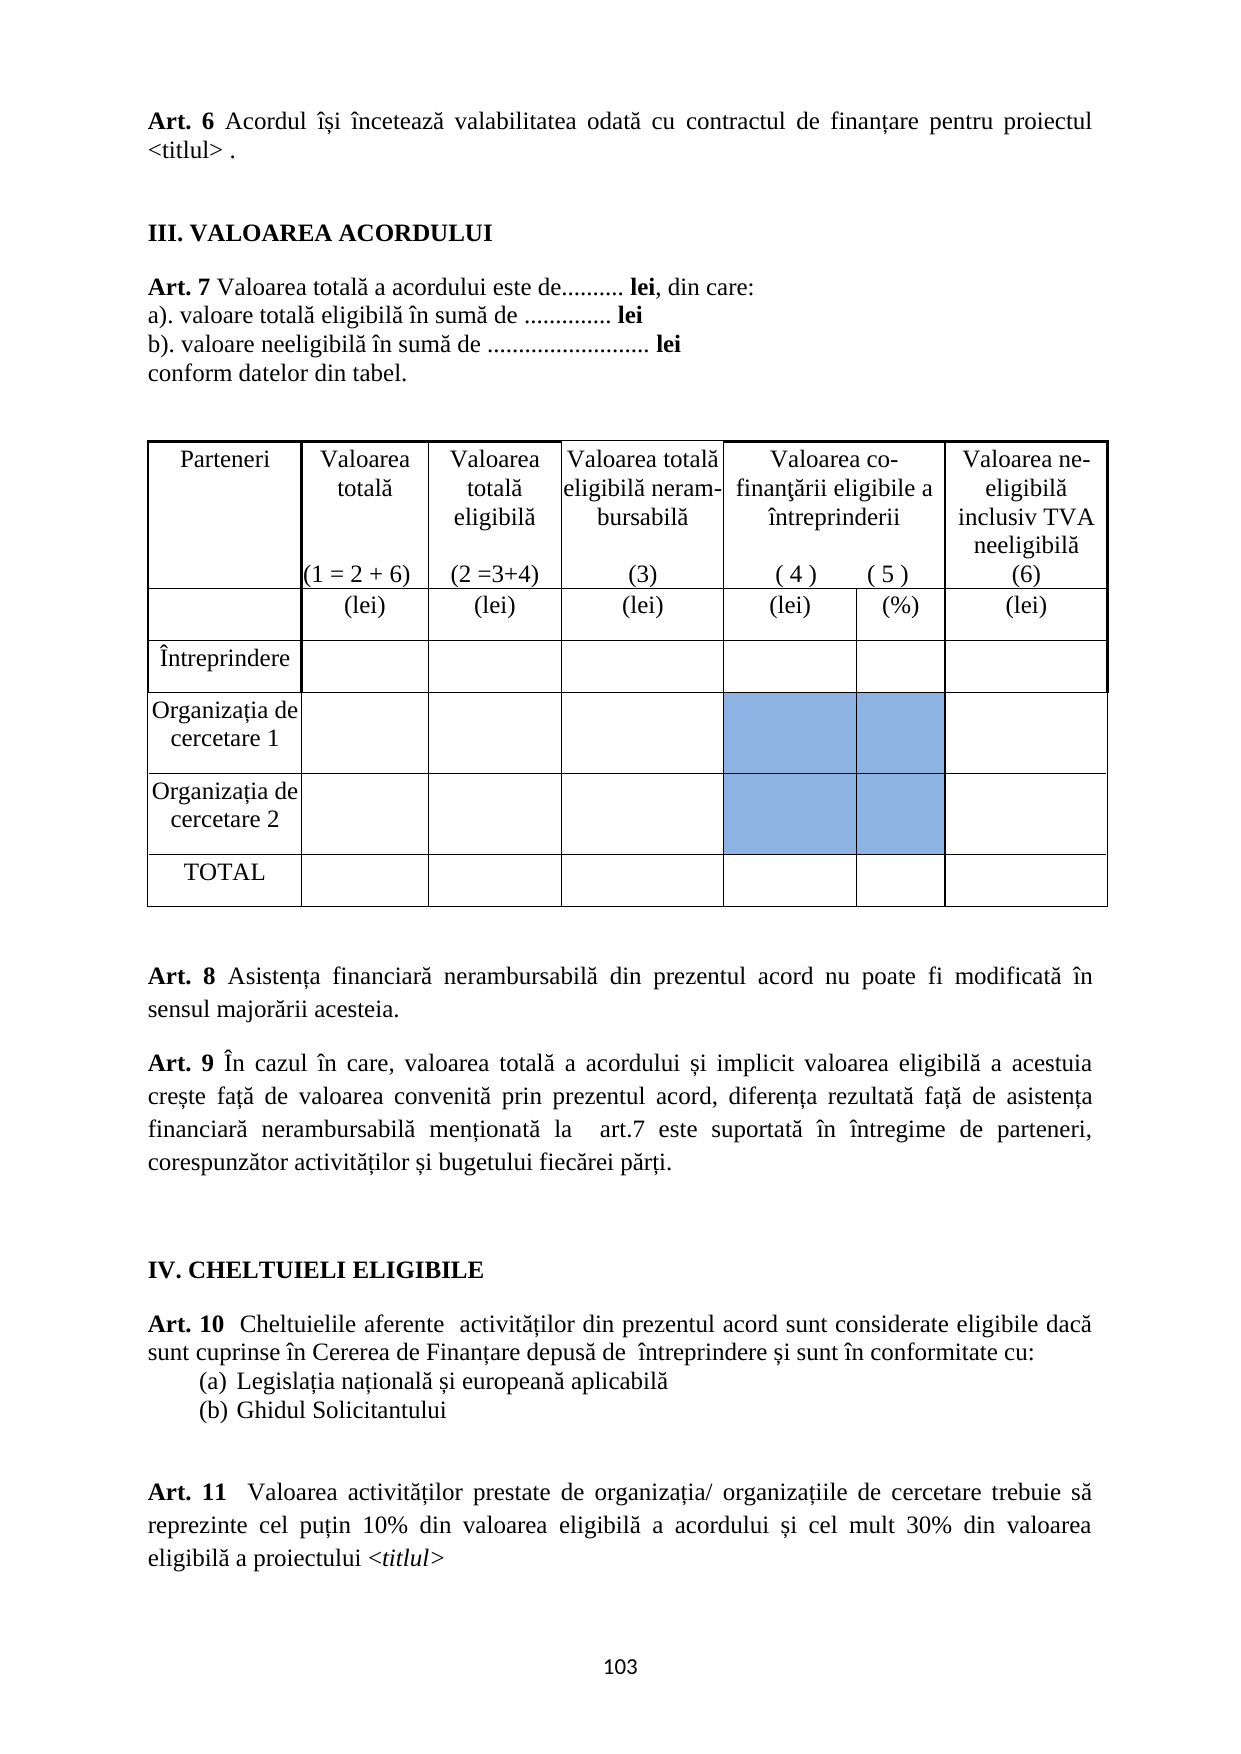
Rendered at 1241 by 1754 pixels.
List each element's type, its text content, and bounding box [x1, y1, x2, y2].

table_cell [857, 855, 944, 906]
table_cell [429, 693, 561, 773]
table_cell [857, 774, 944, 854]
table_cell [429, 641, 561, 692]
text Art. 8 Asistența financiară nerambursabilă din prezentul acord nu poate fi modificată în sensul majorării acesteia. [148, 961, 1094, 1023]
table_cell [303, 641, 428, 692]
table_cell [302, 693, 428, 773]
text Art. 11 Valoarea activităților prestate de organizația/ organizațiile de cercetare trebuie să reprezinte cel puțin 10% din valoarea eligibilă a acordului și cel mult 30% din valoarea eligibilă a proiectului <titlul> [148, 1477, 1094, 1572]
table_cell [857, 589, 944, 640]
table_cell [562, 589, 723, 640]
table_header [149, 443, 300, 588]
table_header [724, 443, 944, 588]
text conform datelor din tabel. [148, 358, 1146, 387]
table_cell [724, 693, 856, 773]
text Art. 7 Valoarea totală a acordului este de.......... lei, din care: [148, 272, 1146, 300]
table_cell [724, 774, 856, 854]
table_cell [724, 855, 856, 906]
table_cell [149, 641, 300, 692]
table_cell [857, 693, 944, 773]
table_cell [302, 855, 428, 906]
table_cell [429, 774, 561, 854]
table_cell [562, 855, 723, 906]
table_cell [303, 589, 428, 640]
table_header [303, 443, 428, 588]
list Art. 10 Cheltuielile aferente activităților din prezentul acord sunt considerate eligibile dacă sunt cuprinse în Cererea de Finanțare depusă de întreprindere și sunt în conformitate cu: [148, 1309, 1092, 1366]
text IV. CHELTUIELI ELIGIBILE [148, 1255, 1092, 1283]
text a). valoare totală eligibilă în sumă de .............. lei [148, 300, 1146, 329]
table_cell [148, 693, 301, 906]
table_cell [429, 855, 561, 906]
list Ghidul Solicitantului [199, 1395, 1092, 1424]
text III. VALOAREA ACORDULUI [148, 218, 1092, 246]
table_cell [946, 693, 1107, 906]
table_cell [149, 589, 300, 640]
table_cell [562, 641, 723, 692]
list Art. 6 Acordul își încetează valabilitatea odată cu contractul de finanțare pentru proiectul <titlul> . [148, 106, 1092, 164]
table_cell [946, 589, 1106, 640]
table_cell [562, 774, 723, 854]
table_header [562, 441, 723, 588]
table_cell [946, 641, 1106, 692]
list Legislația națională și europeană aplicabilă [199, 1366, 1092, 1395]
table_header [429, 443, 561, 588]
text b). valoare neeligibilă în sumă de .......................... lei [148, 329, 1146, 358]
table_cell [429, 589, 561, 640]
text Art. 9 În cazul în care, valoarea totală a acordului și implicit valoarea eligibilă a acestuia crește față de valoarea convenită prin prezentul acord, diferența rezultată față de asistența financiară nerambursabilă menționată la art.7 este suportată în întregime de parteneri, corespunzător activităților și bugetului fiecărei părți. [148, 1048, 1094, 1176]
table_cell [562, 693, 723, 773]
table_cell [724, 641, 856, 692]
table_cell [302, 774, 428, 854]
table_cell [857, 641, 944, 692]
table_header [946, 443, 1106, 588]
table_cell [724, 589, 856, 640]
